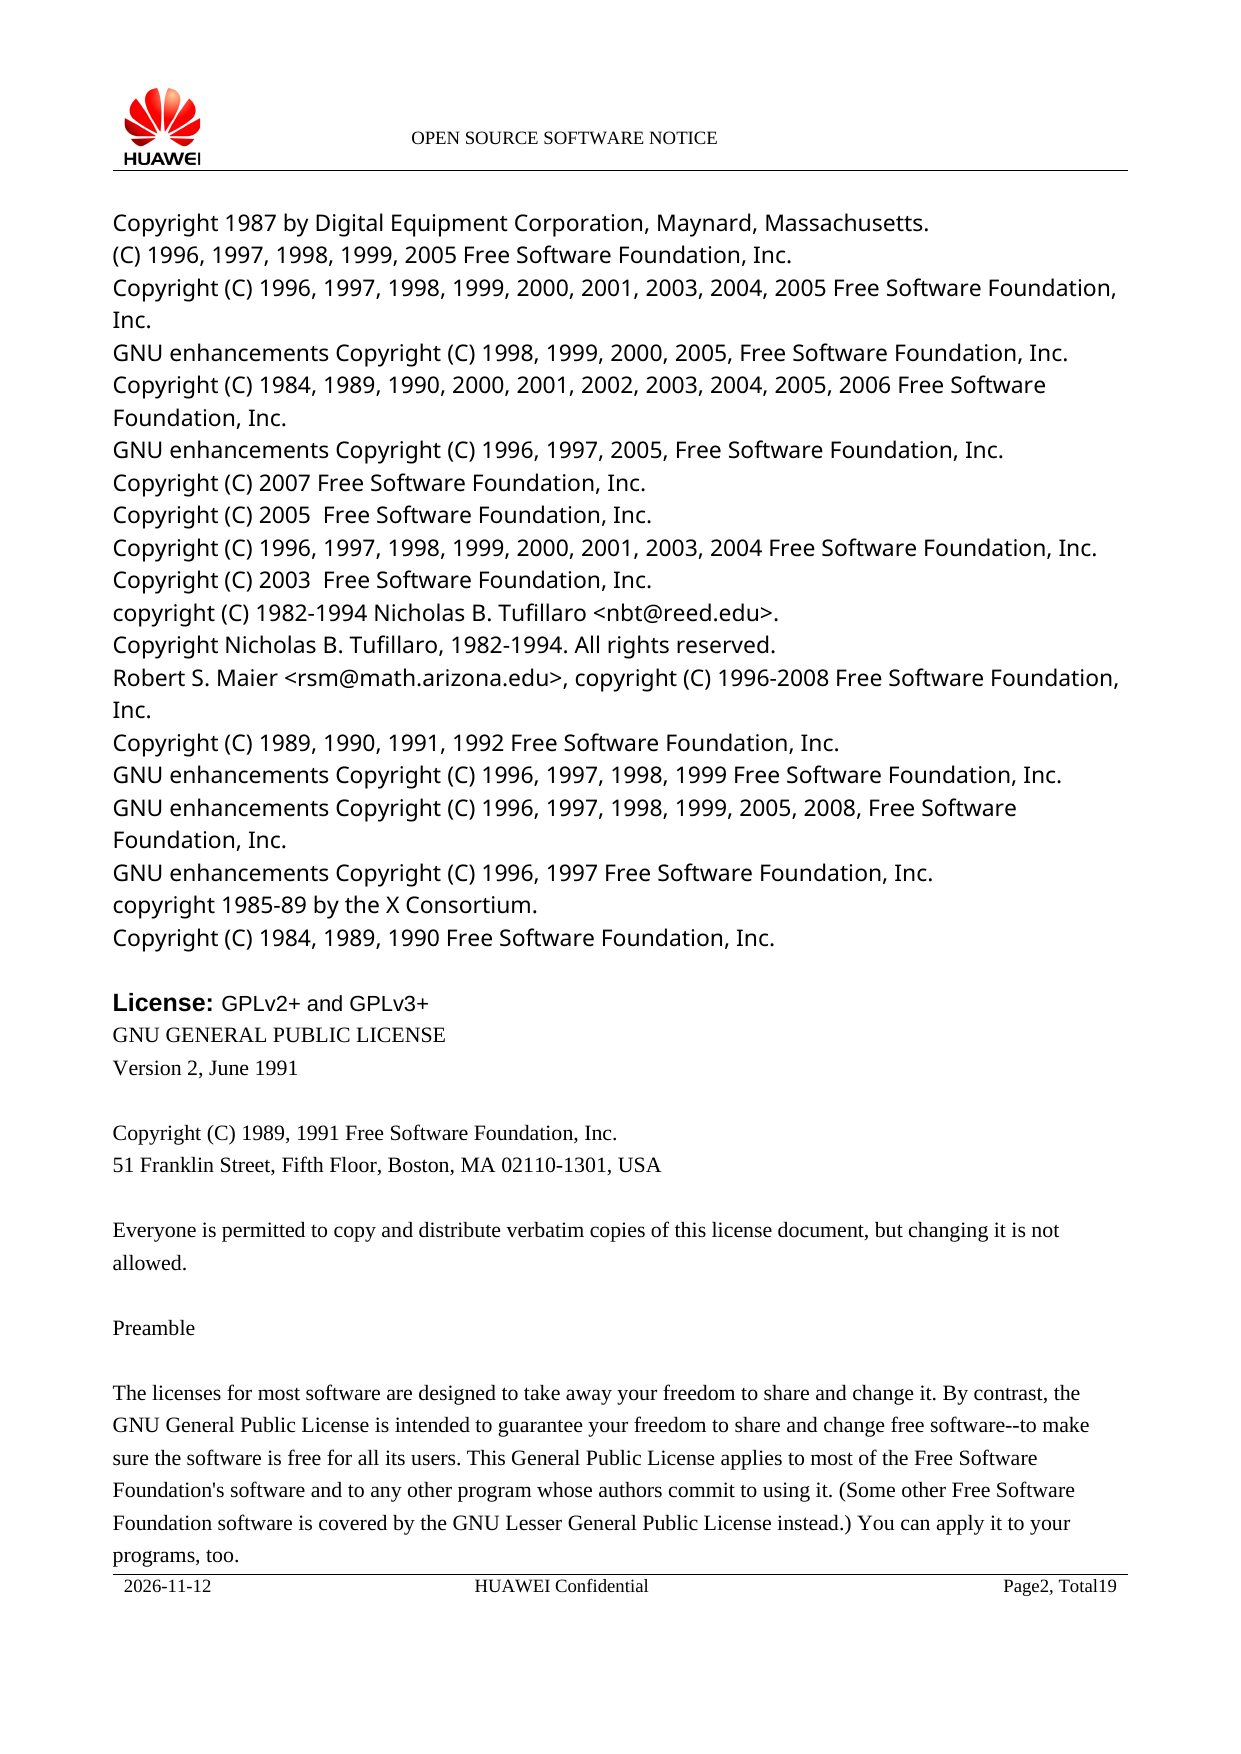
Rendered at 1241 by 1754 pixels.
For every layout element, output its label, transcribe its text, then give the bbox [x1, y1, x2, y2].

text Copyright (C) 2005 Free Software Foundation, Inc. Copyright (C) 1996, 1997, 1998, 1999, 2000, 2001, 2003, 2004 Free Software Foundation, Inc. Copyright (C) 2003 Free Software Foundation, Inc. copyright (C) 1982-1994 Nicholas B. Tufillaro <nbt@reed.edu>. Copyright Nicholas B. Tufillaro, 1982-1994. All rights reserved. Robert S. Maier <rsm@math.arizona.edu>, copyright (C) 1996-2008 Free Software Foundation, Inc. Copyright (C) 1989, 1990, 1991, 1992 Free Software Foundation, Inc. GNU enhancements Copyright (C) 1996, 1997, 1998, 1999 Free Software Foundation, Inc. GNU enhancements Copyright (C) 1996, 1997, 1998, 1999, 2005, 2008, Free Software Foundation, Inc. GNU enhancements Copyright (C) 1996, 1997 Free Software Foundation, Inc. copyright 1985-89 by the X Consortium. Copyright (C) 1984, 1989, 1990 Free Software Foundation, Inc. [112, 499, 1128, 986]
text License: GPLv2+ and GPLv3+ [112, 986, 1128, 1019]
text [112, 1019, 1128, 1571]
picture [124, 88, 201, 165]
